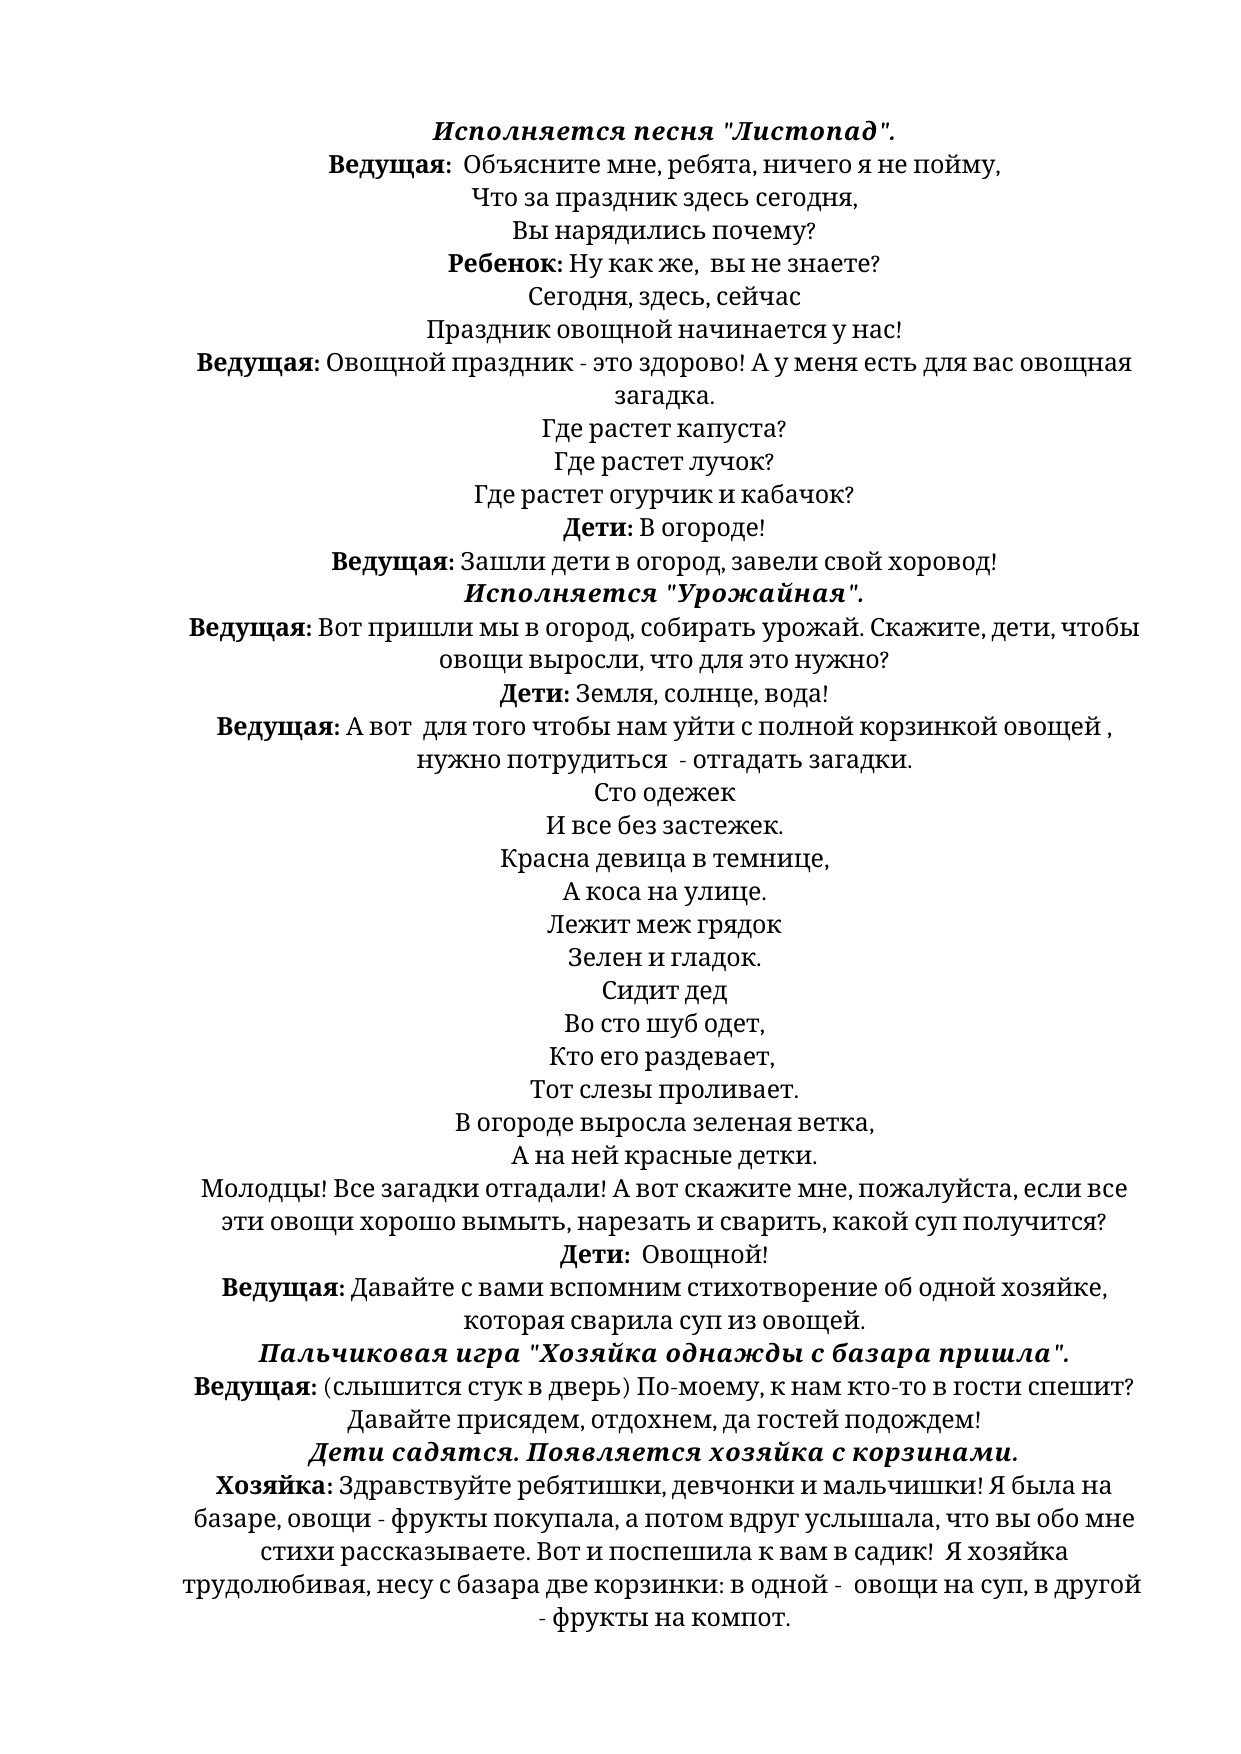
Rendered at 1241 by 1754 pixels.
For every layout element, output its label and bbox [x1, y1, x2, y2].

text [177, 118, 1152, 1633]
